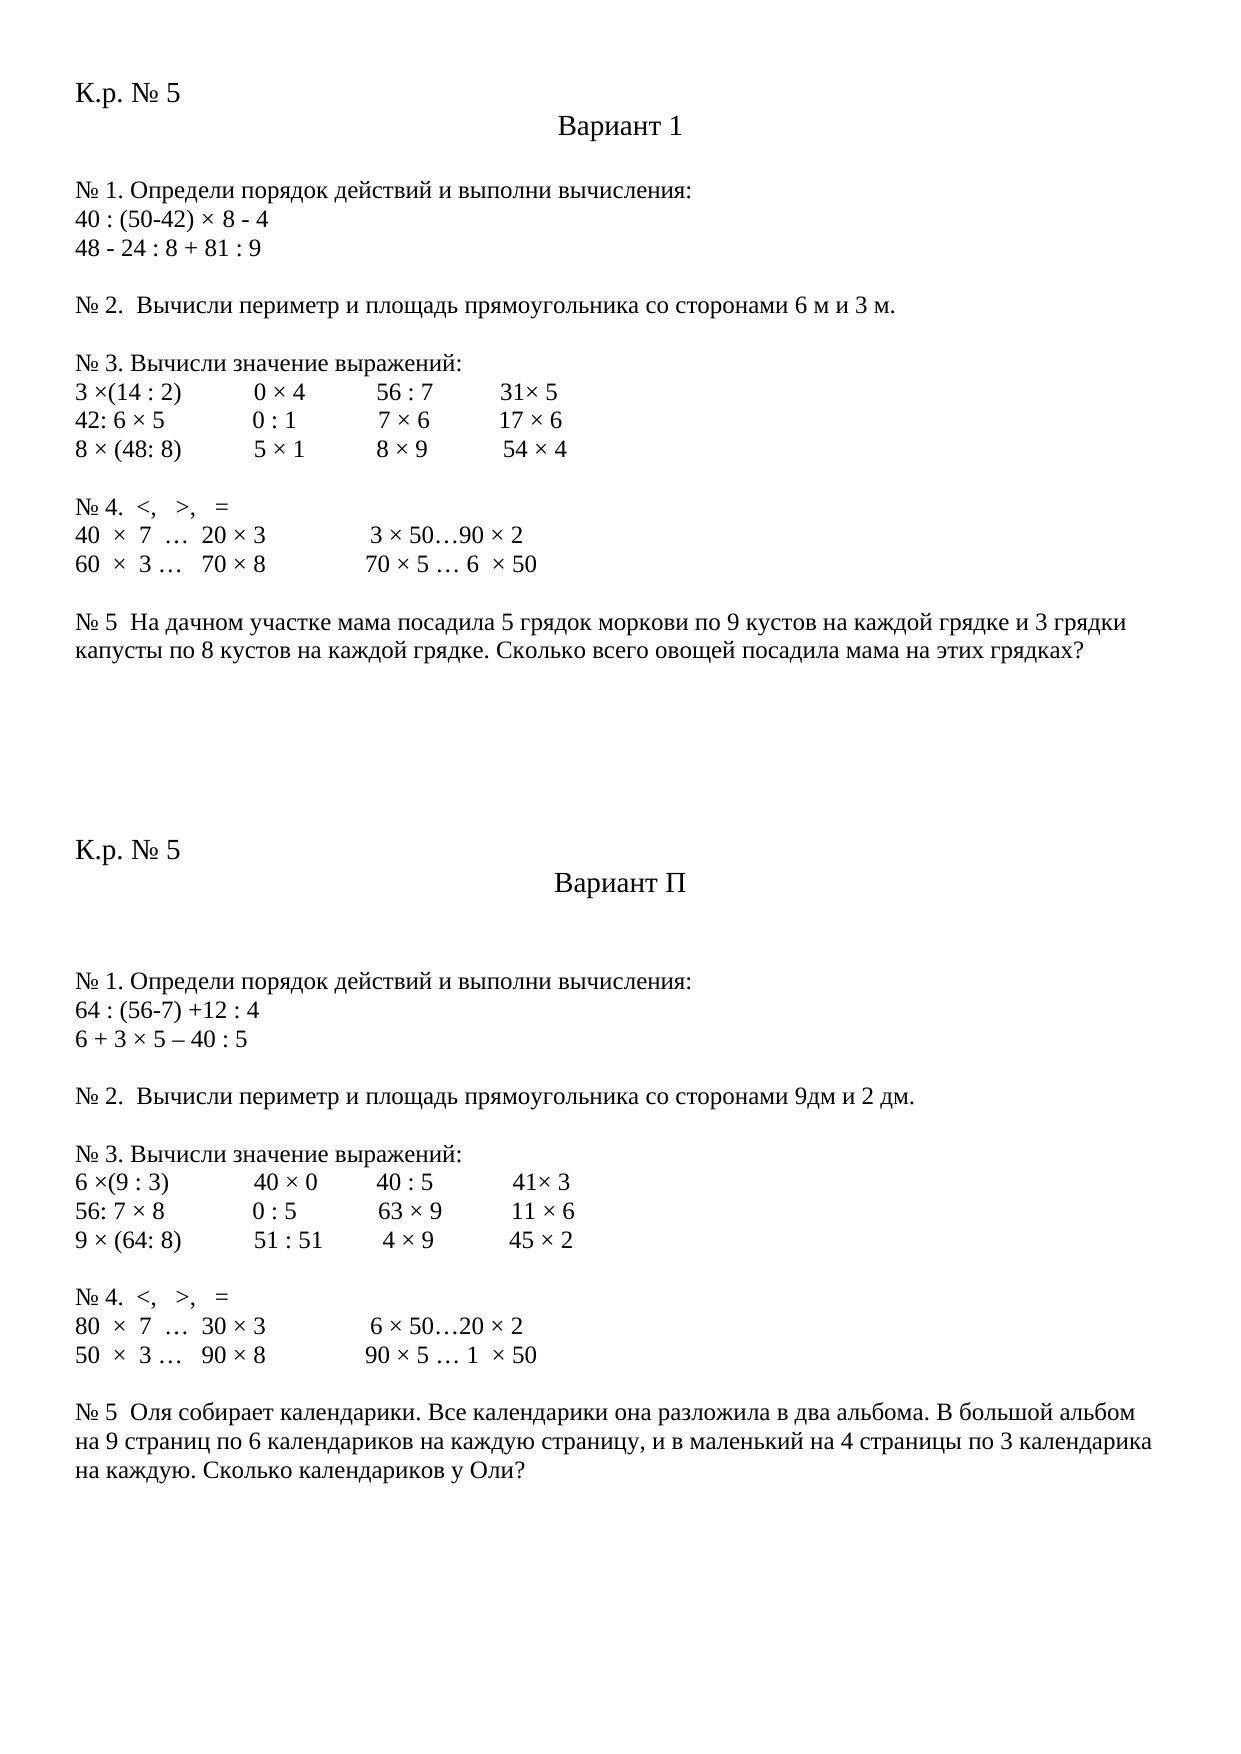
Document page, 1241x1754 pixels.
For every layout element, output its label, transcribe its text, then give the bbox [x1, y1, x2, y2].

text 3 ×(14 : 2) 0 × 4 56 : 7 31× 5 [75, 377, 1165, 406]
text № 4. <, >, = [75, 1282, 1165, 1311]
text № 5 На дачном участке мама посадила 5 грядок моркови по 9 кустов на каждой грядке и 3 грядки капусты по 8 кустов на каждой грядке. Сколько всего овощей посадила мама на этих грядках? [75, 607, 1165, 664]
text К.р. № 5 [75, 75, 1165, 108]
text 6 + 3 × 5 – 40 : 5 [75, 1024, 1165, 1052]
text К.р. № 5 [75, 832, 1165, 866]
text № 4. <, >, = [75, 492, 1165, 521]
text № 2. Вычисли периметр и площадь прямоугольника со сторонами 9дм и 2 дм. [75, 1081, 1165, 1110]
text 40 × 7 … 20 × 3 3 × 50…90 × 2 [75, 521, 1165, 549]
text № 1. Определи порядок действий и выполни вычисления: [75, 966, 1165, 995]
text 56: 7 × 8 0 : 5 63 × 9 11 × 6 [75, 1196, 1165, 1225]
text Вариант П [75, 866, 1165, 899]
text 8 × (48: 8) 5 × 1 8 × 9 54 × 4 [75, 434, 1165, 463]
text 48 - 24 : 8 + 81 : 9 [75, 233, 1165, 262]
text 40 : (50-42) × 8 - 4 [75, 204, 1165, 233]
text Вариант 1 [75, 108, 1165, 142]
text № 5 Оля собирает календарики. Все календарики она разложила в два альбома. В большой альбом на 9 страниц по 6 календариков на каждую страницу, и в маленький на 4 страницы по 3 календарика на каждую. Сколько календариков у Оли? [75, 1397, 1165, 1484]
text № 2. Вычисли периметр и площадь прямоугольника со сторонами 6 м и 3 м. [75, 291, 1165, 319]
text 60 × 3 … 70 × 8 70 × 5 … 6 × 50 [75, 549, 1165, 578]
text 42: 6 × 5 0 : 1 7 × 6 17 × 6 [75, 406, 1165, 434]
text 9 × (64: 8) 51 : 51 4 × 9 45 × 2 [75, 1225, 1165, 1254]
text № 3. Вычисли значение выражений: [75, 348, 1165, 377]
text № 1. Определи порядок действий и выполни вычисления: [75, 176, 1165, 204]
text 6 ×(9 : 3) 40 × 0 40 : 5 41× 3 [75, 1167, 1165, 1196]
text 80 × 7 … 30 × 3 6 × 50…20 × 2 [75, 1311, 1165, 1340]
text 50 × 3 … 90 × 8 90 × 5 … 1 × 50 [75, 1340, 1165, 1369]
text 64 : (56-7) +12 : 4 [75, 995, 1165, 1024]
text № 3. Вычисли значение выражений: [75, 1139, 1165, 1167]
